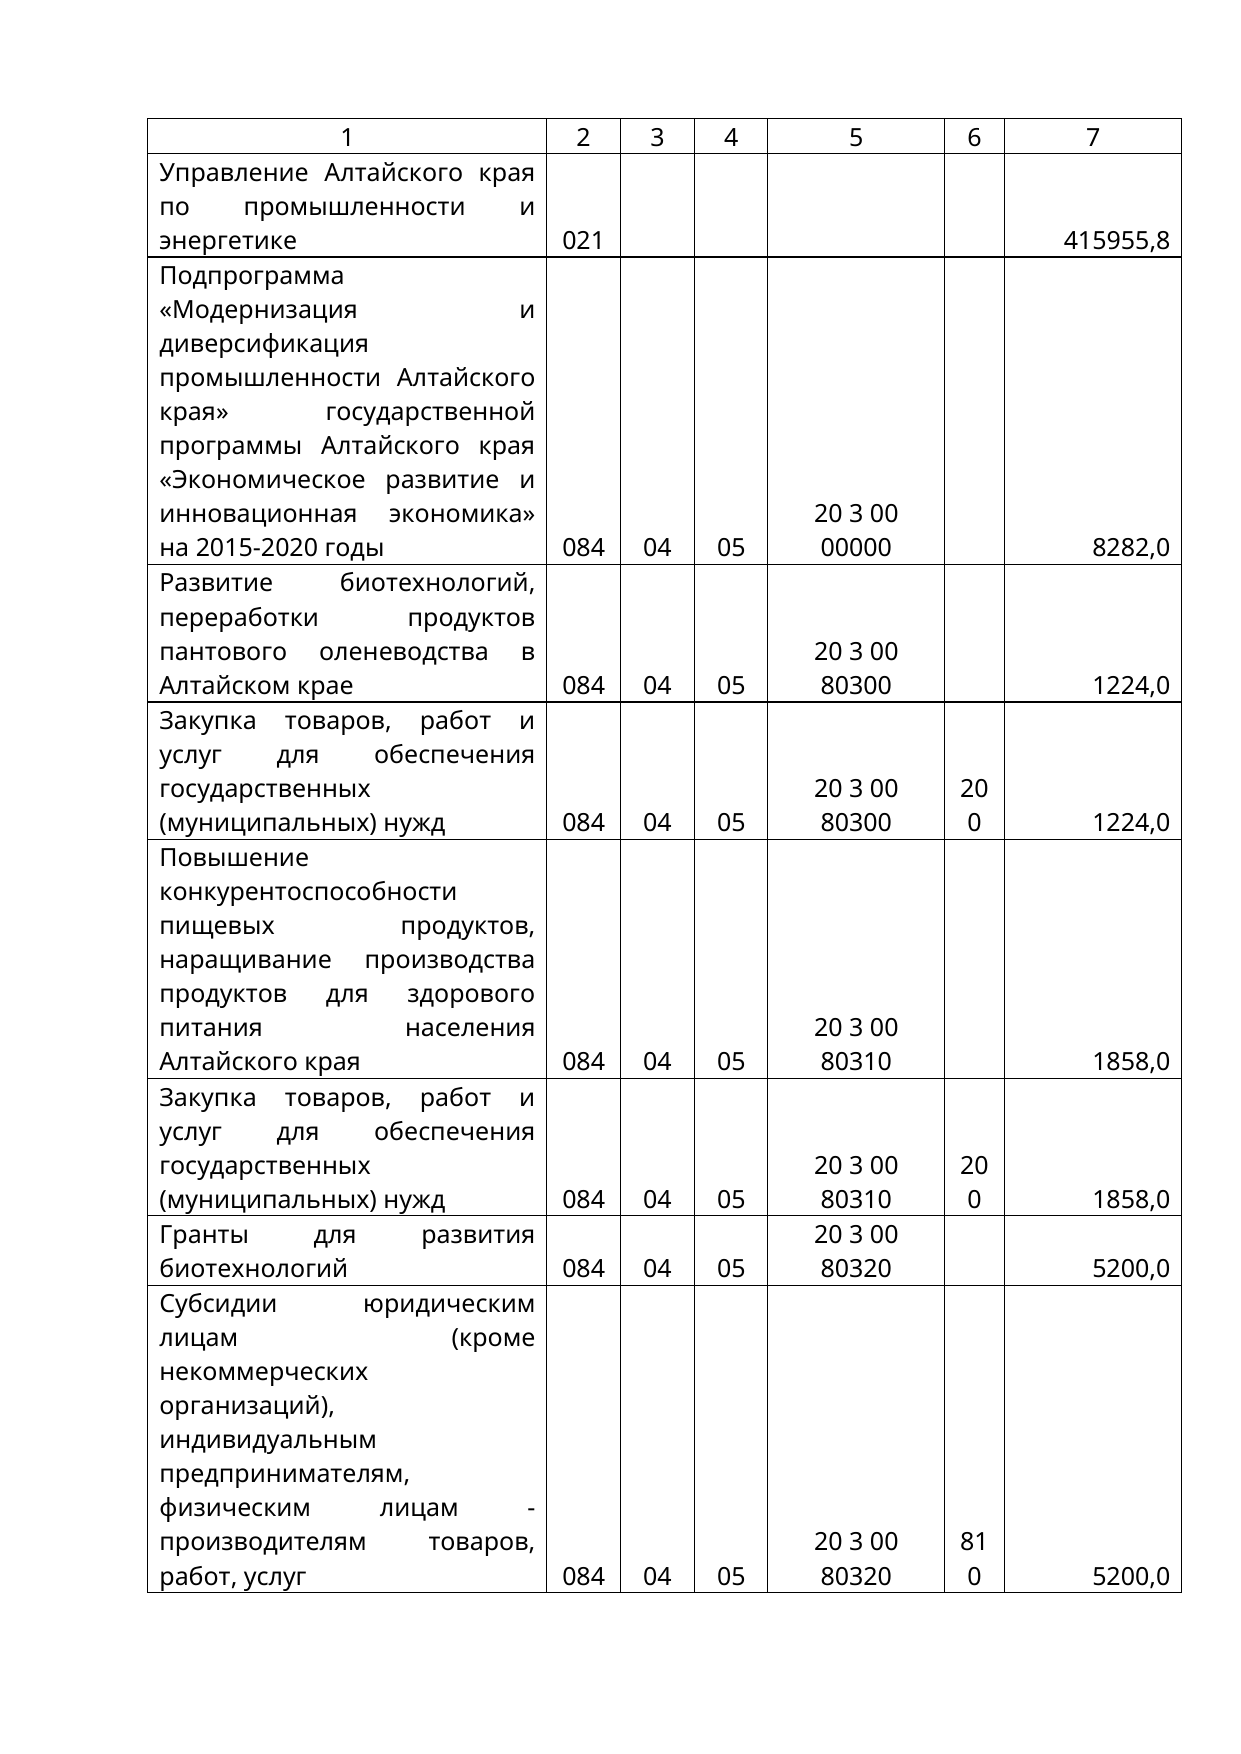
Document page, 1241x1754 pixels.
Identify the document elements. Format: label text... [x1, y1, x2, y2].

table_header 5 [768, 119, 944, 153]
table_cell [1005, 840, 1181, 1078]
table_header 7 [1005, 119, 1181, 153]
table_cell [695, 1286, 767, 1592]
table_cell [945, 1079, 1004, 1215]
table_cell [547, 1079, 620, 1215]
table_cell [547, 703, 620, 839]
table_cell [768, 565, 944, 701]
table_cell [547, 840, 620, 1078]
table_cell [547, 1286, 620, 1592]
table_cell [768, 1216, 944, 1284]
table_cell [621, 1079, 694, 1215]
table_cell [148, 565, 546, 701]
table_header 3 [621, 119, 694, 153]
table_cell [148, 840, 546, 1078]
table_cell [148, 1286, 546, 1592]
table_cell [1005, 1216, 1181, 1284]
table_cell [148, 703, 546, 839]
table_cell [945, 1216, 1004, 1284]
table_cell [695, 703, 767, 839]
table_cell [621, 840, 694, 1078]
table_cell 021 [547, 154, 620, 256]
table_cell [695, 154, 767, 256]
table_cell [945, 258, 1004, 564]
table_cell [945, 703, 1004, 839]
table_header 6 [945, 119, 1004, 153]
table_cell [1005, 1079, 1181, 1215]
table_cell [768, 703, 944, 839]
table_cell 415955,8 [1005, 154, 1181, 256]
table_header 4 [695, 119, 767, 153]
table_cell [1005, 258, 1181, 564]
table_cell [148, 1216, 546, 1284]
table_cell [768, 154, 944, 256]
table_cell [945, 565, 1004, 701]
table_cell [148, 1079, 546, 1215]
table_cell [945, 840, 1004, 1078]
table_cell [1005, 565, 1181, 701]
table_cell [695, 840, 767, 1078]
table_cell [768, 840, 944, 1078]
table_cell [621, 154, 694, 256]
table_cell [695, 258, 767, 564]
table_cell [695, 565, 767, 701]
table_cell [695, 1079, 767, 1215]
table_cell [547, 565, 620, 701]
table_header 2 [547, 119, 620, 153]
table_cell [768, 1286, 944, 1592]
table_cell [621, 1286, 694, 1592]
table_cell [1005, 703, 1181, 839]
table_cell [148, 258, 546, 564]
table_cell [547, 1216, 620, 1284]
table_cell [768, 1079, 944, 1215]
table_cell Управление Алтайского края по промышленности и энергетике [148, 154, 546, 256]
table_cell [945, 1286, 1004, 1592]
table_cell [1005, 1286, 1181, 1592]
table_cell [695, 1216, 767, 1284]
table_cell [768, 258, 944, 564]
table_cell [945, 154, 1004, 256]
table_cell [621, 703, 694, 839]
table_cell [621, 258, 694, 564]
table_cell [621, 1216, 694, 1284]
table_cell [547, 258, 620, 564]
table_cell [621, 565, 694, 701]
table_header 1 [148, 119, 546, 153]
